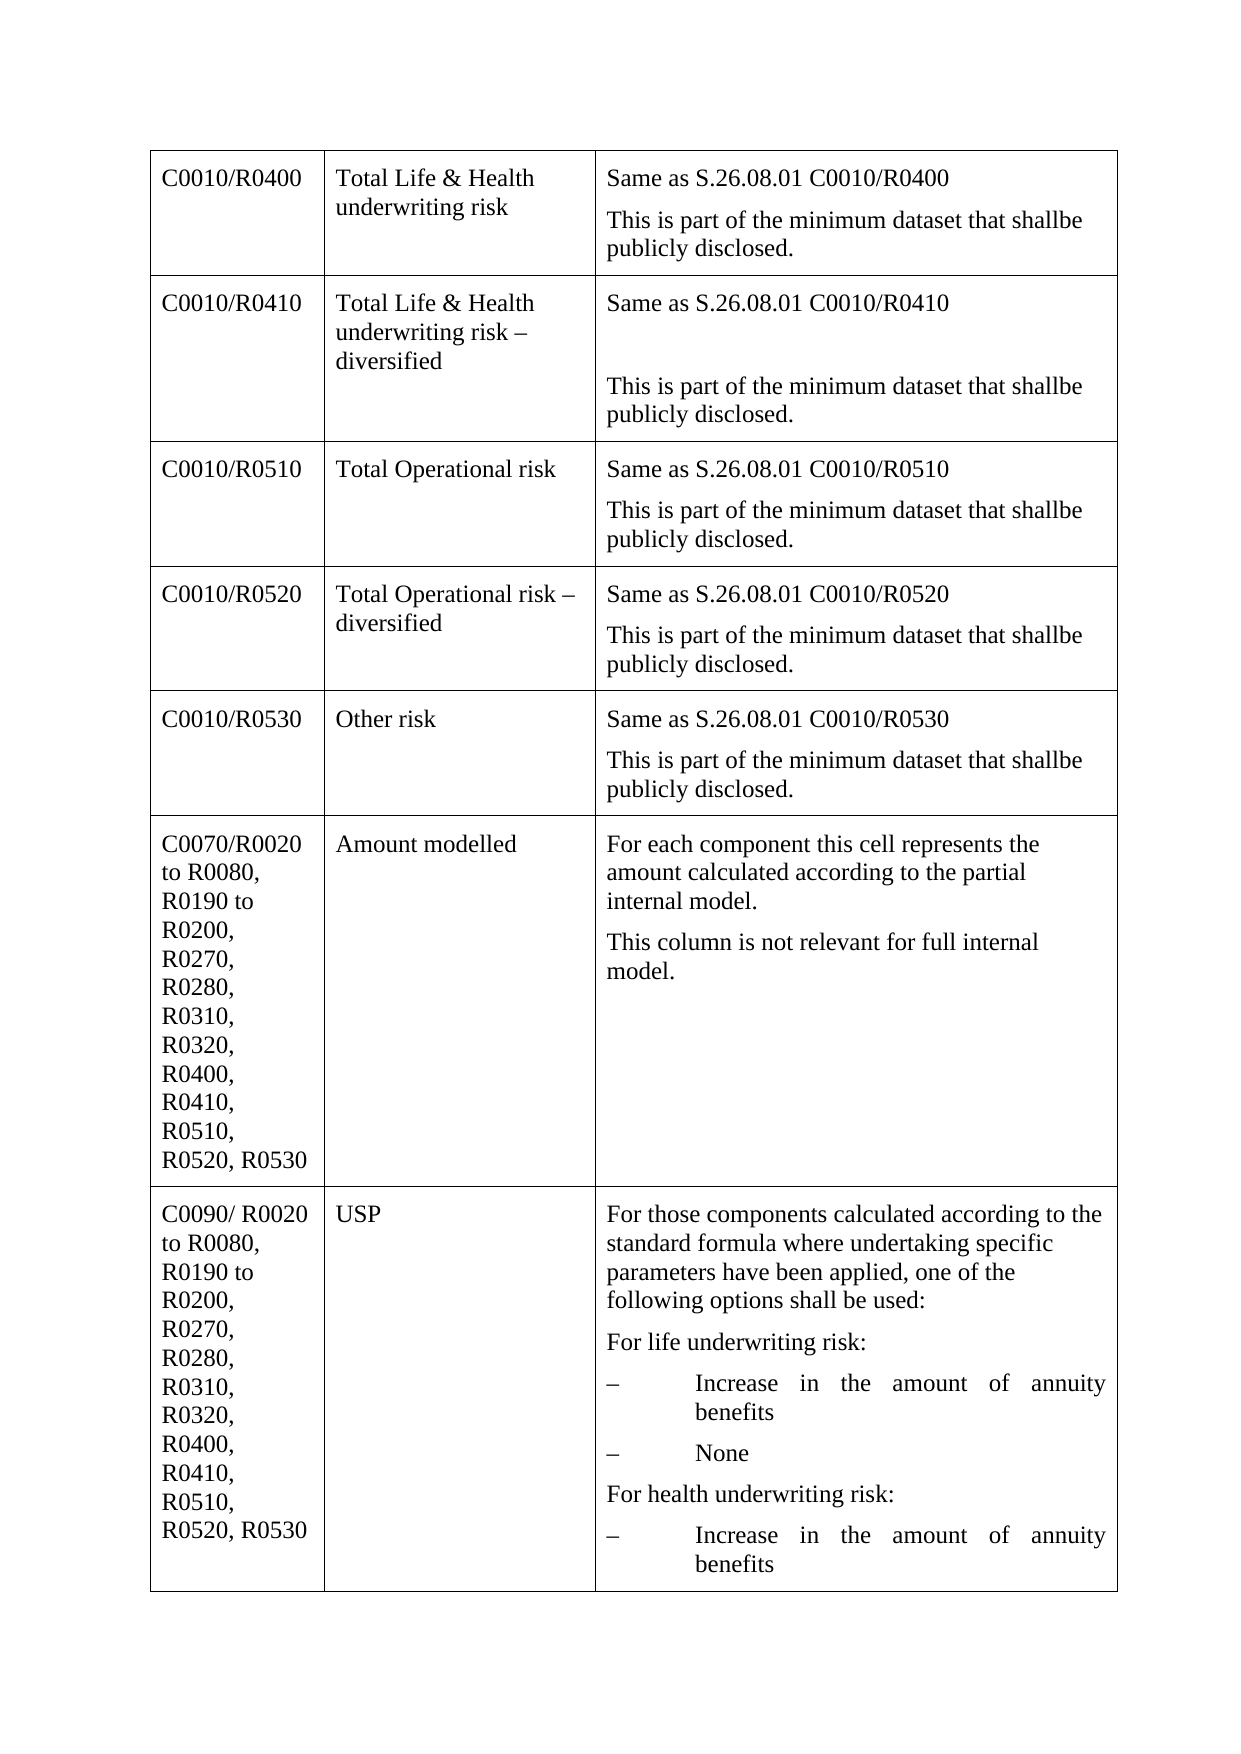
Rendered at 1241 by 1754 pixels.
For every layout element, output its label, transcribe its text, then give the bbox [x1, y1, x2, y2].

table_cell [151, 1187, 324, 1591]
table_cell C0010/R0400 [151, 151, 324, 275]
table_cell Same as S.26.08.01 C0010/R0530 This is part of the minimum dataset that shallbe publicly disclosed. [596, 691, 1117, 815]
table_cell C0010/R0520 [151, 567, 324, 690]
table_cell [596, 1187, 1117, 1591]
table_cell C0070/R0020 to R0080, R0190 to R0200, R0270, R0280, R0310, R0320, R0400, R0410, R0510, R0520, R0530 [151, 816, 324, 1186]
table_cell C0010/R0410 [151, 276, 324, 441]
table_cell Amount modelled [325, 816, 595, 1186]
table_cell Total Operational risk – diversified [325, 567, 595, 690]
table_cell Same as S.26.08.01 C0010/R0400 This is part of the minimum dataset that shallbe publicly disclosed. [596, 151, 1117, 275]
table_cell C0010/R0530 [151, 691, 324, 815]
table_cell Same as S.26.08.01 C0010/R0520 This is part of the minimum dataset that shallbe publicly disclosed. [596, 567, 1117, 690]
table_cell Other risk [325, 691, 595, 815]
table_cell Total Life & Health underwriting risk [325, 151, 595, 275]
table_cell Total Life & Health underwriting risk – diversified [325, 276, 595, 441]
table_cell Same as S.26.08.01 C0010/R0410 This is part of the minimum dataset that shallbe publicly disclosed. [596, 276, 1117, 441]
table_cell For each component this cell represents the amount calculated according to the partial internal model. This column is not relevant for full internal model. [596, 816, 1117, 1186]
table_cell Same as S.26.08.01 C0010/R0510 This is part of the minimum dataset that shallbe publicly disclosed. [596, 442, 1117, 566]
table_cell Total Operational risk [325, 442, 595, 566]
table_cell USP [325, 1187, 595, 1591]
table_cell C0010/R0510 [151, 442, 324, 566]
